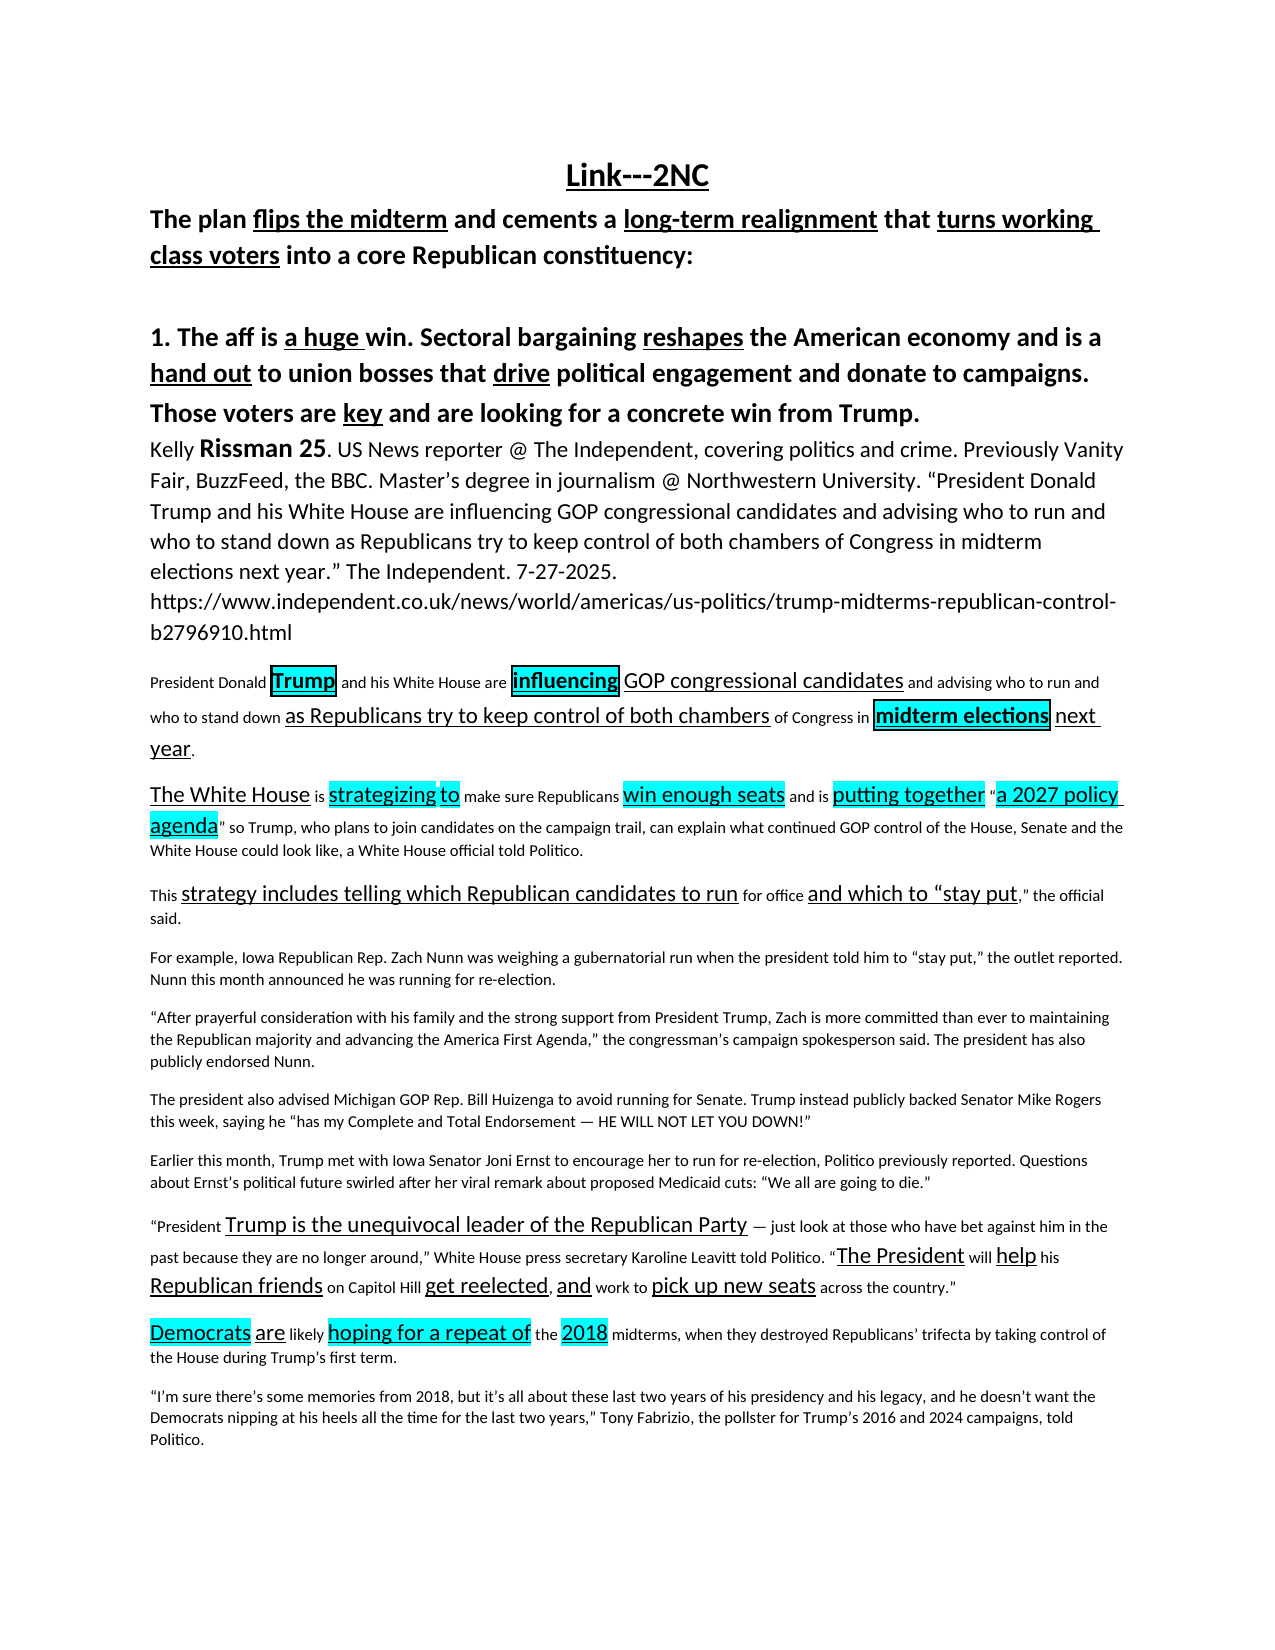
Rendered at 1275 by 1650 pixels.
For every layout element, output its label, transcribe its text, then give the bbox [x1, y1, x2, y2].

subtitle Link---2NC [150, 154, 1125, 195]
subtitle Those voters are key and are looking for a concrete win from Trump. [150, 396, 1125, 429]
text Democrats are likely hoping for a repeat of the 2018 midterms, when they destroyed Republicans’ trifecta by taking control of the House during Trump’s first term. [150, 1318, 1125, 1368]
text The president also advised Michigan GOP Rep. Bill Huizenga to avoid running for Senate. Trump instead publicly backed Senator Mike Rogers this week, saying he “has my Complete and Total Endorsement — HE WILL NOT LET YOU DOWN!” [150, 1090, 1125, 1132]
text President Donald Trump and his White House are influencing GOP congressional candidates and advising who to run and who to stand down as Republicans try to keep control of both chambers of Congress in midterm elections next year. [150, 664, 1125, 762]
text The White House is strategizing to make sure Republicans win enough seats and is putting together “a 2027 policy agenda” so Trump, who plans to join candidates on the campaign trail, can explain what continued GOP control of the House, Senate and the White House could look like, a White House official told Politico. [150, 781, 1125, 861]
subtitle The plan flips the midterm and cements a long-term realignment that turns working class voters into a core Republican constituency: [150, 202, 1125, 271]
text “President Trump is the unequivocal leader of the Republican Party — just look at those who have bet against him in the past because they are no longer around,” White House press secretary Karoline Leavitt told Politico. “The President will help his Republican friends on Capitol Hill get reelected, and work to pick up new seats across the country.” [150, 1211, 1125, 1299]
text For example, Iowa Republican Rep. Zach Nunn was weighing a gubernatorial run when the president told him to “stay put,” the outlet reported. Nunn this month announced he was running for re-election. [150, 947, 1125, 989]
text Earlier this month, Trump met with Iowa Senator Joni Ernst to encourage her to run for re-election, Politico previously reported. Questions about Ernst’s political future swirled after her viral remark about proposed Medicaid cuts: “We all are going to die.” [150, 1150, 1125, 1192]
text “After prayerful consideration with his family and the strong support from President Trump, Zach is more committed than ever to maintaining the Republican majority and advancing the America First Agenda,” the congressman’s campaign spokesperson said. The president has also publicly endorsed Nunn. [150, 1007, 1125, 1071]
subtitle 1. The aff is a huge win. Sectoral bargaining reshapes the American economy and is a hand out to union bosses that drive political engagement and donate to campaigns. [150, 320, 1125, 389]
text ​​“I’m sure there’s some memories from 2018, but it’s all about these last two years of his presidency and his legacy, and he doesn’t want the Democrats nipping at his heels all the time for the last two years,” Tony Fabrizio, the pollster for Trump’s 2016 and 2024 campaigns, told Politico. [150, 1386, 1125, 1450]
text Kelly Rissman 25. US News reporter @ The Independent, covering politics and crime. Previously Vanity Fair, BuzzFeed, the BBC. Master’s degree in journalism @ Northwestern University. “President Donald Trump and his White House are influencing GOP congressional candidates and advising who to run and who to stand down as Republicans try to keep control of both chambers of Congress in midterm elections next year.” The Independent. 7-27-2025. https://www.independent.co.uk/news/world/americas/us-politics/trump-midterms-republican-control-b2796910.html [150, 431, 1125, 646]
text This strategy includes telling which Republican candidates to run for office and which to “stay put,” the official said. [150, 879, 1125, 929]
